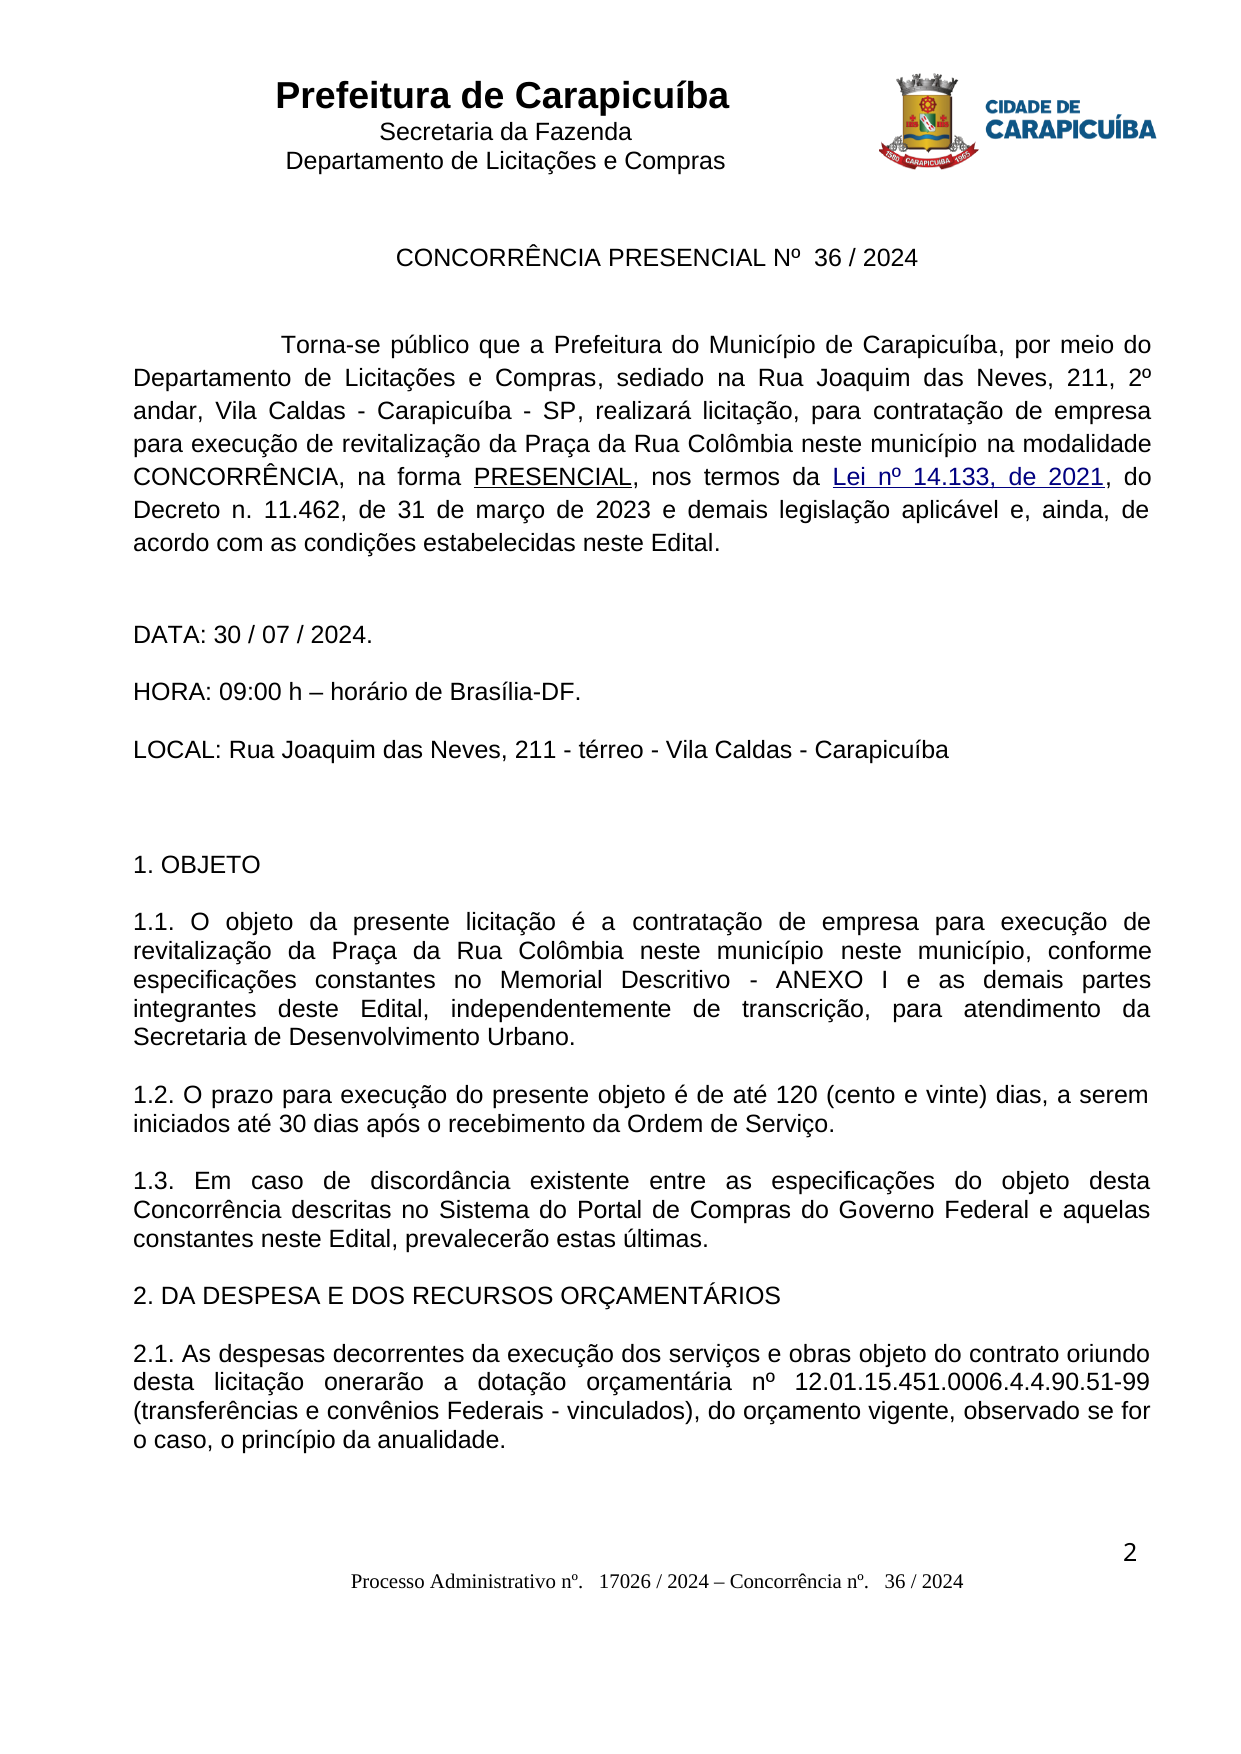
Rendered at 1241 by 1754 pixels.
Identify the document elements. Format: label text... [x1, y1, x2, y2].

text 1. OBJETO [133, 850, 1152, 879]
text 1.1. O objeto da presente licitação é a contratação de empresa para execução de revitalização da Praça da Rua Colômbia neste município neste município, conforme especificações constantes no Memorial Descritivo - ANEXO I e as demais partes integrantes deste Edital, independentemente de transcrição, para atendimento da Secretaria de Desenvolvimento Urbano. [133, 907, 1152, 1051]
text 2. DA DESPESA E DOS RECURSOS ORÇAMENTÁRIOS [133, 1281, 1152, 1310]
text HORA: 09:00 h – horário de Brasília-DF. [133, 677, 1152, 706]
text Torna-se público que a Prefeitura do Município de Carapicuíba, por meio do Departamento de Licitações e Compras, sediado na Rua Joaquim das Neves, 211, 2º andar, Vila Caldas - Carapicuíba - SP, realizará licitação, para contratação de empresa para execução de revitalização da Praça da Rua Colômbia neste município na modalidade CONCORRÊNCIA, na forma PRESENCIAL, nos termos da Lei nº 14.133, de 2021, do Decreto n. 11.462, de 31 de março de 2023 e demais legislação aplicável e, ainda, de acordo com as condições estabelecidas neste Edital. [133, 330, 1152, 557]
text CONCORRÊNCIA PRESENCIAL Nº 36 / 2024 [177, 242, 1137, 271]
text LOCAL: Rua Joaquim das Neves, 211 - térreo - Vila Caldas - Carapicuíba [133, 735, 1152, 764]
text 2.1. As despesas decorrentes da execução dos serviços e obras objeto do contrato oriundo desta licitação onerarão a dotação orçamentária nº 12.01.15.451.0006.4.4.90.51-99 (transferências e convênios Federais - vinculados), do orçamento vigente, observado se for o caso, o princípio da anualidade. [133, 1339, 1152, 1454]
text 1.2. O prazo para execução do presente objeto é de até 120 (cento e vinte) dias, a serem iniciados até 30 dias após o recebimento da Ordem de Serviço. [133, 1080, 1152, 1137]
picture [877, 65, 1159, 172]
text 1.3. Em caso de discordância existente entre as especificações do objeto desta Concorrência descritas no Sistema do Portal de Compras do Governo Federal e aquelas constantes neste Edital, prevalecerão estas últimas. [133, 1166, 1152, 1252]
text DATA: 30 / 07 / 2024. [133, 620, 1152, 649]
